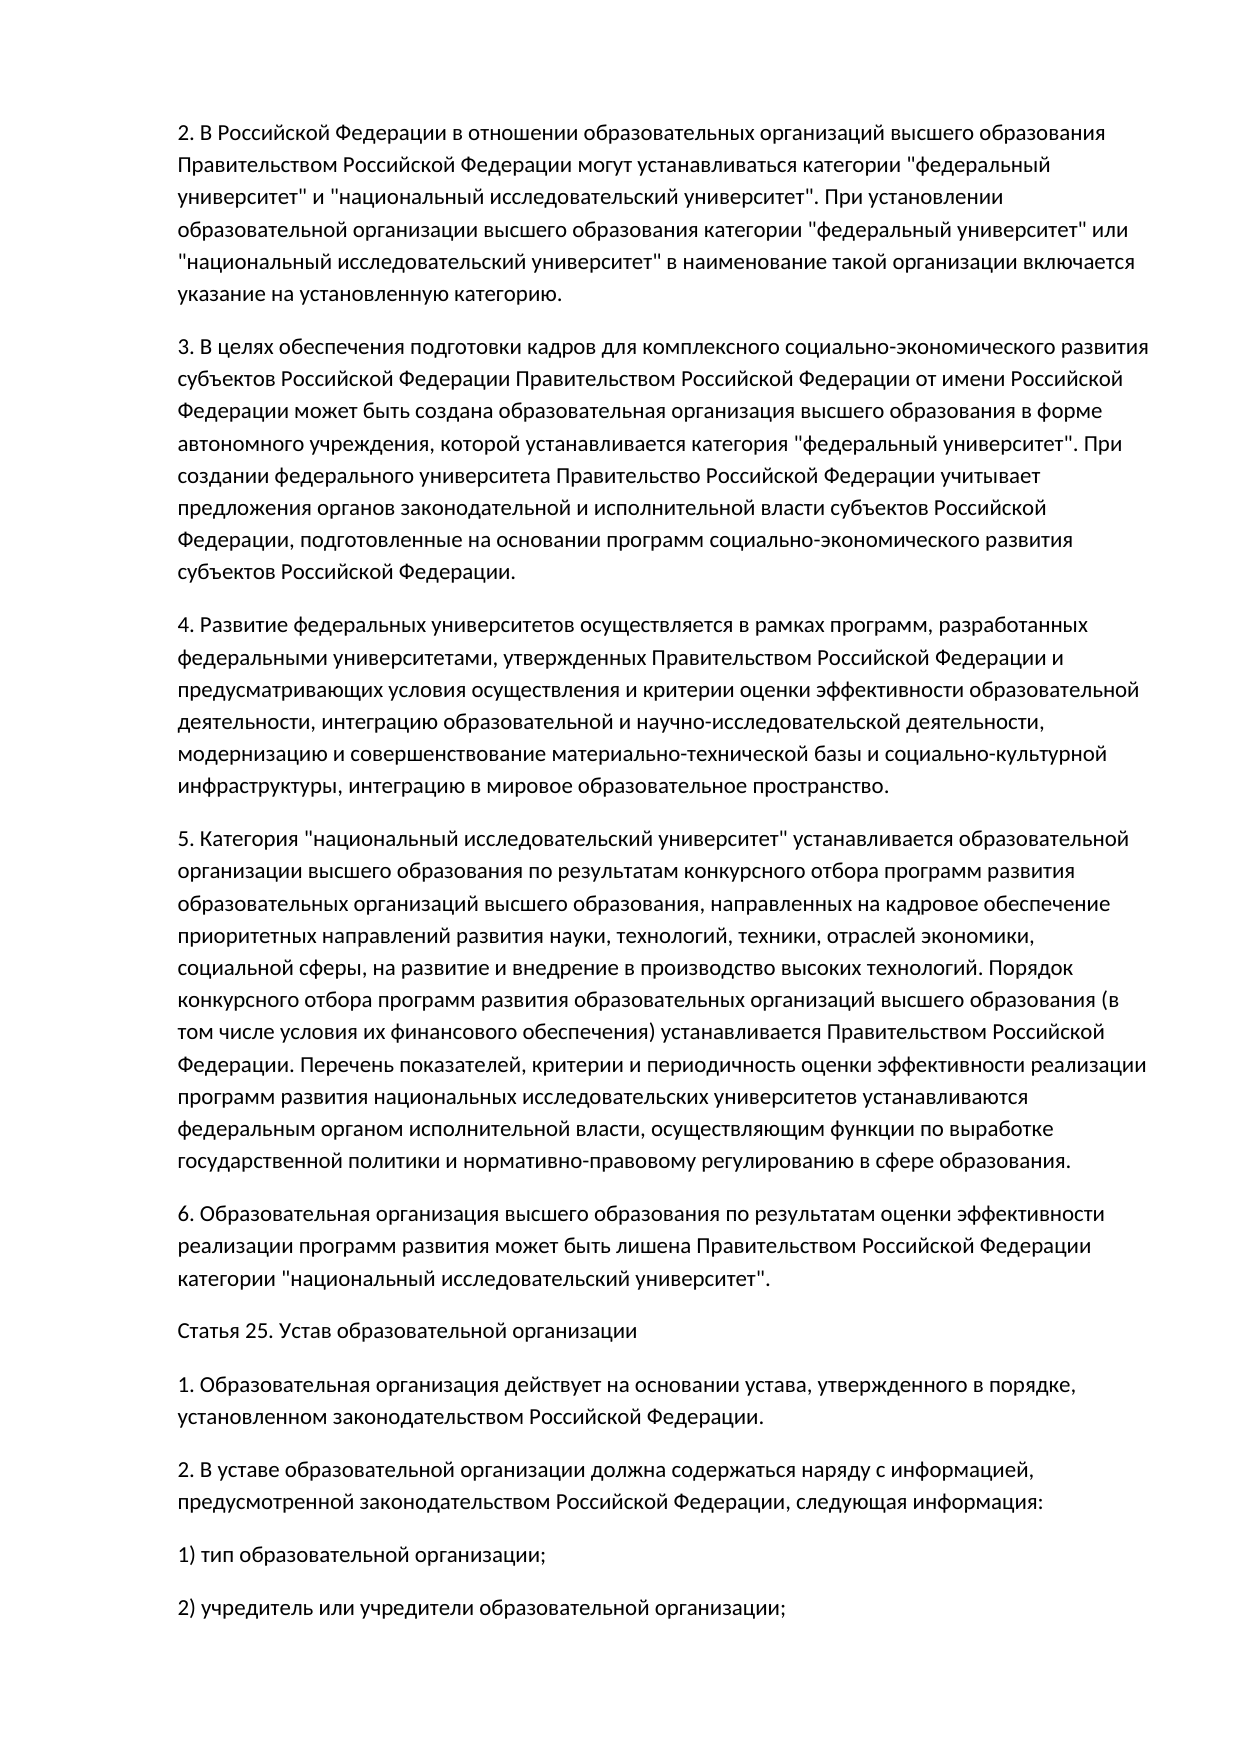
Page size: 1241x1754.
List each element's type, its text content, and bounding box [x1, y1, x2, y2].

text 2. В уставе образовательной организации должна содержаться наряду с информацией, предусмотренной законодательством Российской Федерации, следующая информация: [177, 1455, 1152, 1515]
text 5. Категория "национальный исследовательский университет" устанавливается образовательной организации высшего образования по результатам конкурсного отбора программ развития образовательных организаций высшего образования, направленных на кадровое обеспечение приоритетных направлений развития науки, технологий, техники, отраслей экономики, социальной сферы, на развитие и внедрение в производство высоких технологий. Порядок конкурсного отбора программ развития образовательных организаций высшего образования (в том числе условия их финансового обеспечения) устанавливается Правительством Российской Федерации. Перечень показателей, критерии и периодичность оценки эффективности реализации программ развития национальных исследовательских университетов устанавливаются федеральным органом исполнительной власти, осуществляющим функции по выработке государственной политики и нормативно-правовому регулированию в сфере образования. [177, 824, 1152, 1174]
text 1. Образовательная организация действует на основании устава, утвержденного в порядке, установленном законодательством Российской Федерации. [177, 1370, 1152, 1430]
text 3. В целях обеспечения подготовки кадров для комплексного социально-экономического развития субъектов Российской Федерации Правительством Российской Федерации от имени Российской Федерации может быть создана образовательная организация высшего образования в форме автономного учреждения, которой устанавливается категория "федеральный университет". При создании федерального университета Правительство Российской Федерации учитывает предложения органов законодательной и исполнительной власти субъектов Российской Федерации, подготовленные на основании программ социально-экономического развития субъектов Российской Федерации. [177, 332, 1152, 585]
text 1) тип образовательной организации; [177, 1540, 1152, 1568]
text 2. В Российской Федерации в отношении образовательных организаций высшего образования Правительством Российской Федерации могут устанавливаться категории "федеральный университет" и "национальный исследовательский университет". При установлении образовательной организации высшего образования категории "федеральный университет" или "национальный исследовательский университет" в наименование такой организации включается указание на установленную категорию. [177, 118, 1152, 307]
text Статья 25. Устав образовательной организации [177, 1317, 1152, 1345]
text 6. Образовательная организация высшего образования по результатам оценки эффективности реализации программ развития может быть лишена Правительством Российской Федерации категории "национальный исследовательский университет". [177, 1199, 1152, 1292]
text 2) учредитель или учредители образовательной организации; [177, 1593, 1152, 1621]
text 4. Развитие федеральных университетов осуществляется в рамках программ, разработанных федеральными университетами, утвержденных Правительством Российской Федерации и предусматривающих условия осуществления и критерии оценки эффективности образовательной деятельности, интеграцию образовательной и научно-исследовательской деятельности, модернизацию и совершенствование материально-технической базы и социально-культурной инфраструктуры, интеграцию в мировое образовательное пространство. [177, 610, 1152, 799]
